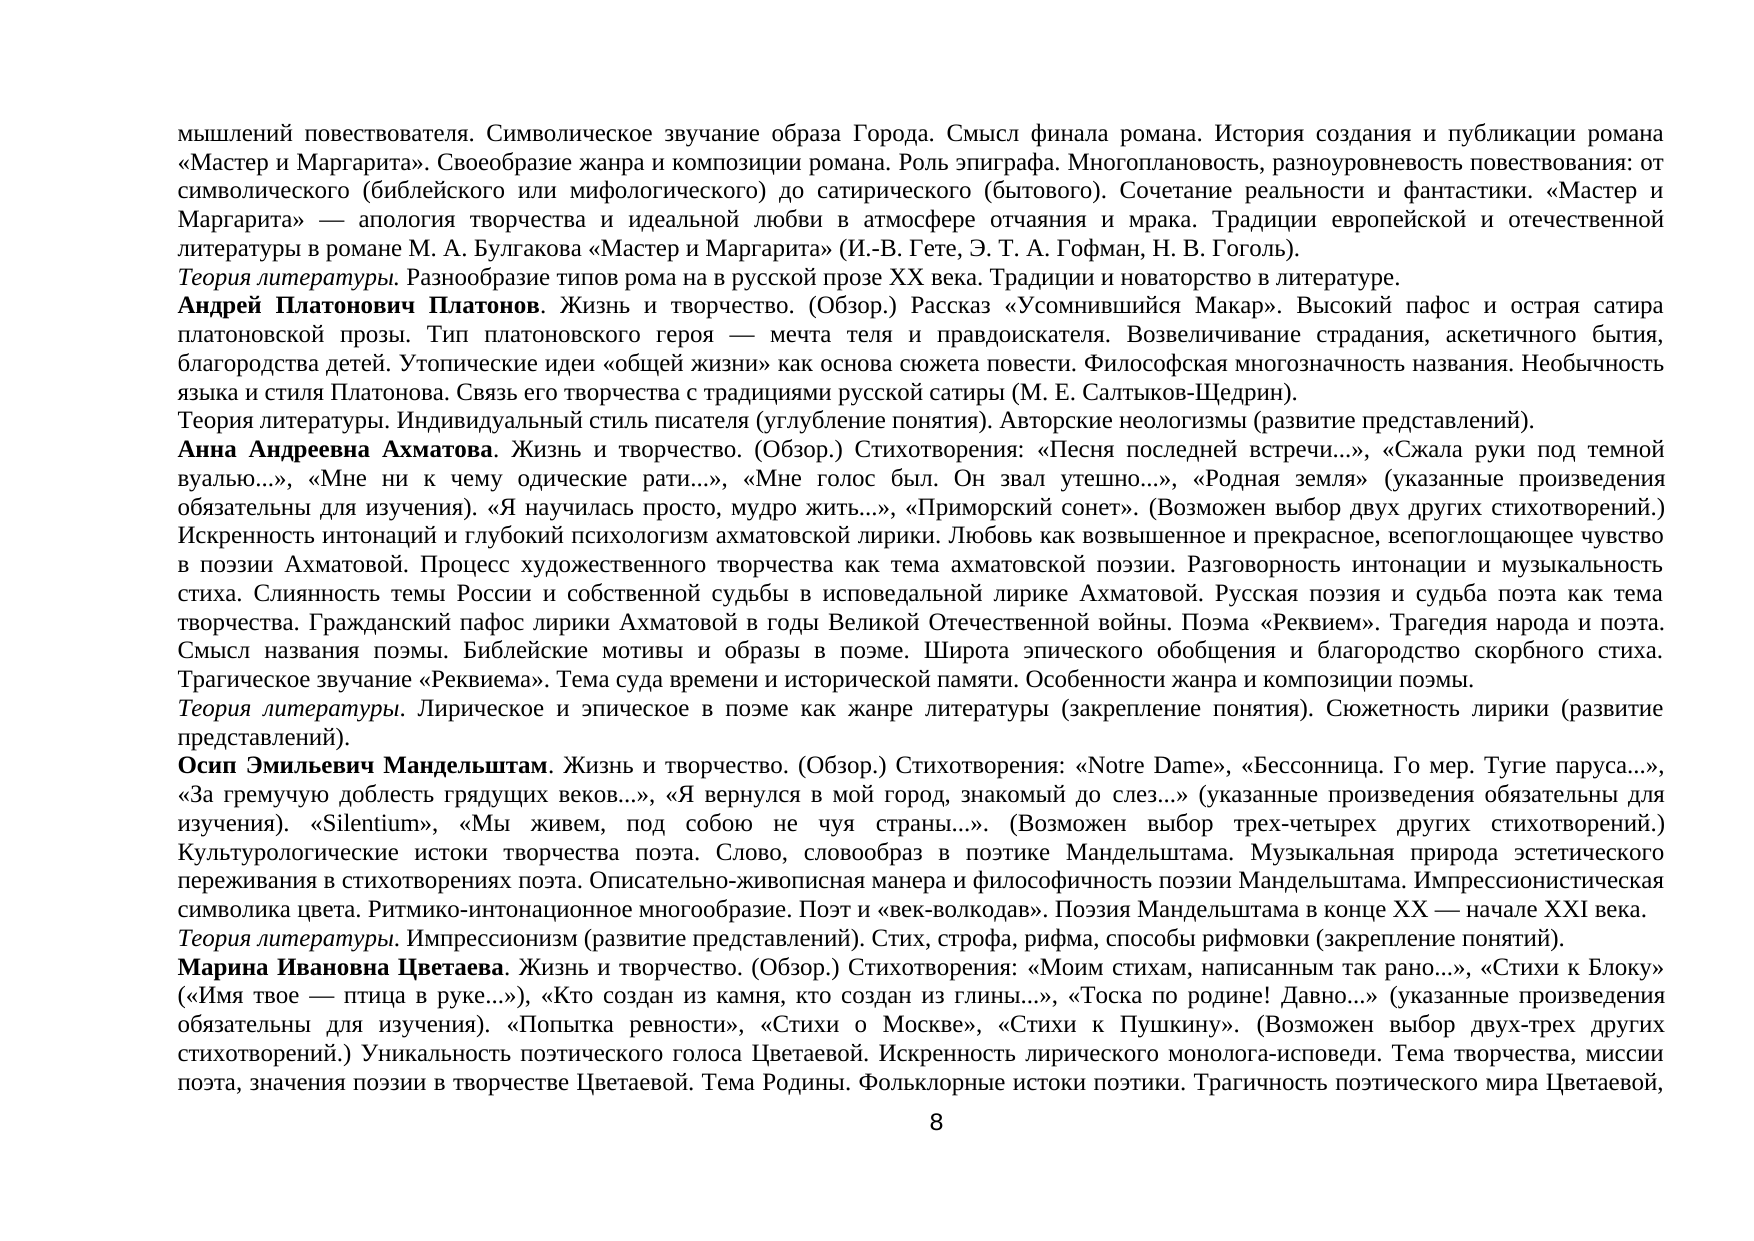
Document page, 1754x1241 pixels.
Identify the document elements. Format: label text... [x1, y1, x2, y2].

text Теория литературы. Индивидуальный стиль писателя (углубление понятия). Авторские неологизмы (развитие представлений). [177, 406, 1665, 434]
text Анна Андреевна Ахматова. Жизнь и творчество. (Обзор.) Стихотворения: «Песня последней встречи...», «Сжала руки под темной вуалью...», «Мне ни к чему одические рати...», «Мне голос был. Он звал утешно...», «Родная земля» (указанные произведения обязательны для изучения). «Я научилась просто, мудро жить...», «Приморский сонет». (Возможен выбор двух других стихотворений.) Искренность интонаций и глубокий психологизм ахматовской лирики. Любовь как возвышенное и прекрасное, всепоглощающее чувство в поэзии Ахматовой. Процесс художественного творчества как тема ахматовской поэзии. Разговорность интонации и музыкальность стиха. Слиянность темы России и собственной судьбы в исповедальной лирике Ахматовой. Русская поэзия и судьба поэта как тема творчества. Гражданский пафос лирики Ахматовой в годы Великой Отечественной войны. Поэма «Реквием». Трагедия народа и поэта. Смысл названия поэмы. Библейские мотивы и образы в поэме. Широта эпического обобщения и благородство скорбного стиха. Трагическое звучание «Реквиема». Тема суда времени и исторической памяти. Особенности жанра и композиции поэмы. [177, 434, 1665, 693]
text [177, 952, 1665, 1096]
text Теория литературы. Лирическое и эпическое в поэме как жанре литературы (закрепление понятия). Сюжетность лирики (развитие представлений). [177, 693, 1665, 751]
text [177, 118, 1665, 262]
text Теория литературы. Импрессионизм (развитие представлений). Стих, строфа, рифма, способы рифмовки (закрепление понятий). [177, 923, 1665, 952]
text Андрей Платонович Платонов. Жизнь и творчество. (Обзор.) Рассказ «Усомнившийся Макар». Высокий пафос и острая сатира платоновской прозы. Тип платоновского героя — мечта теля и правдоискателя. Возвеличивание страдания, аскетичного бытия, благородства детей. Утопические идеи «общей жизни» как основа сюжета повести. Философская многозначность названия. Необычность языка и стиля Платонова. Связь его творчества с традициями русской сатиры (М. Е. Салтыков-Щедрин). [177, 291, 1665, 406]
text Теория литературы. Разнообразие типов рома на в русской прозе XX века. Традиции и новаторство в литературе. [177, 262, 1665, 291]
text Осип Эмильевич Мандельштам. Жизнь и творчество. (Обзор.) Стихотворения: «Notre Dame», «Бессонница. Го мер. Тугие паруса...», «За гремучую доблесть грядущих веков...», «Я вернулся в мой город, знакомый до слез...» (указанные произведения обязательны для изучения). «Silentium», «Мы живем, под собою не чуя страны...». (Возможен выбор трех-четырех других стихотворений.) Культурологические истоки творчества поэта. Слово, словообраз в поэтике Мандельштама. Музыкальная природа эстетического переживания в стихотворениях поэта. Описательно-живописная манера и философичность поэзии Мандельштама. Импрессионистическая символика цвета. Ритмико-интонационное многообразие. Поэт и «век-волкодав». Поэзия Мандельштама в конце XX — начале XXI века. [177, 751, 1665, 923]
